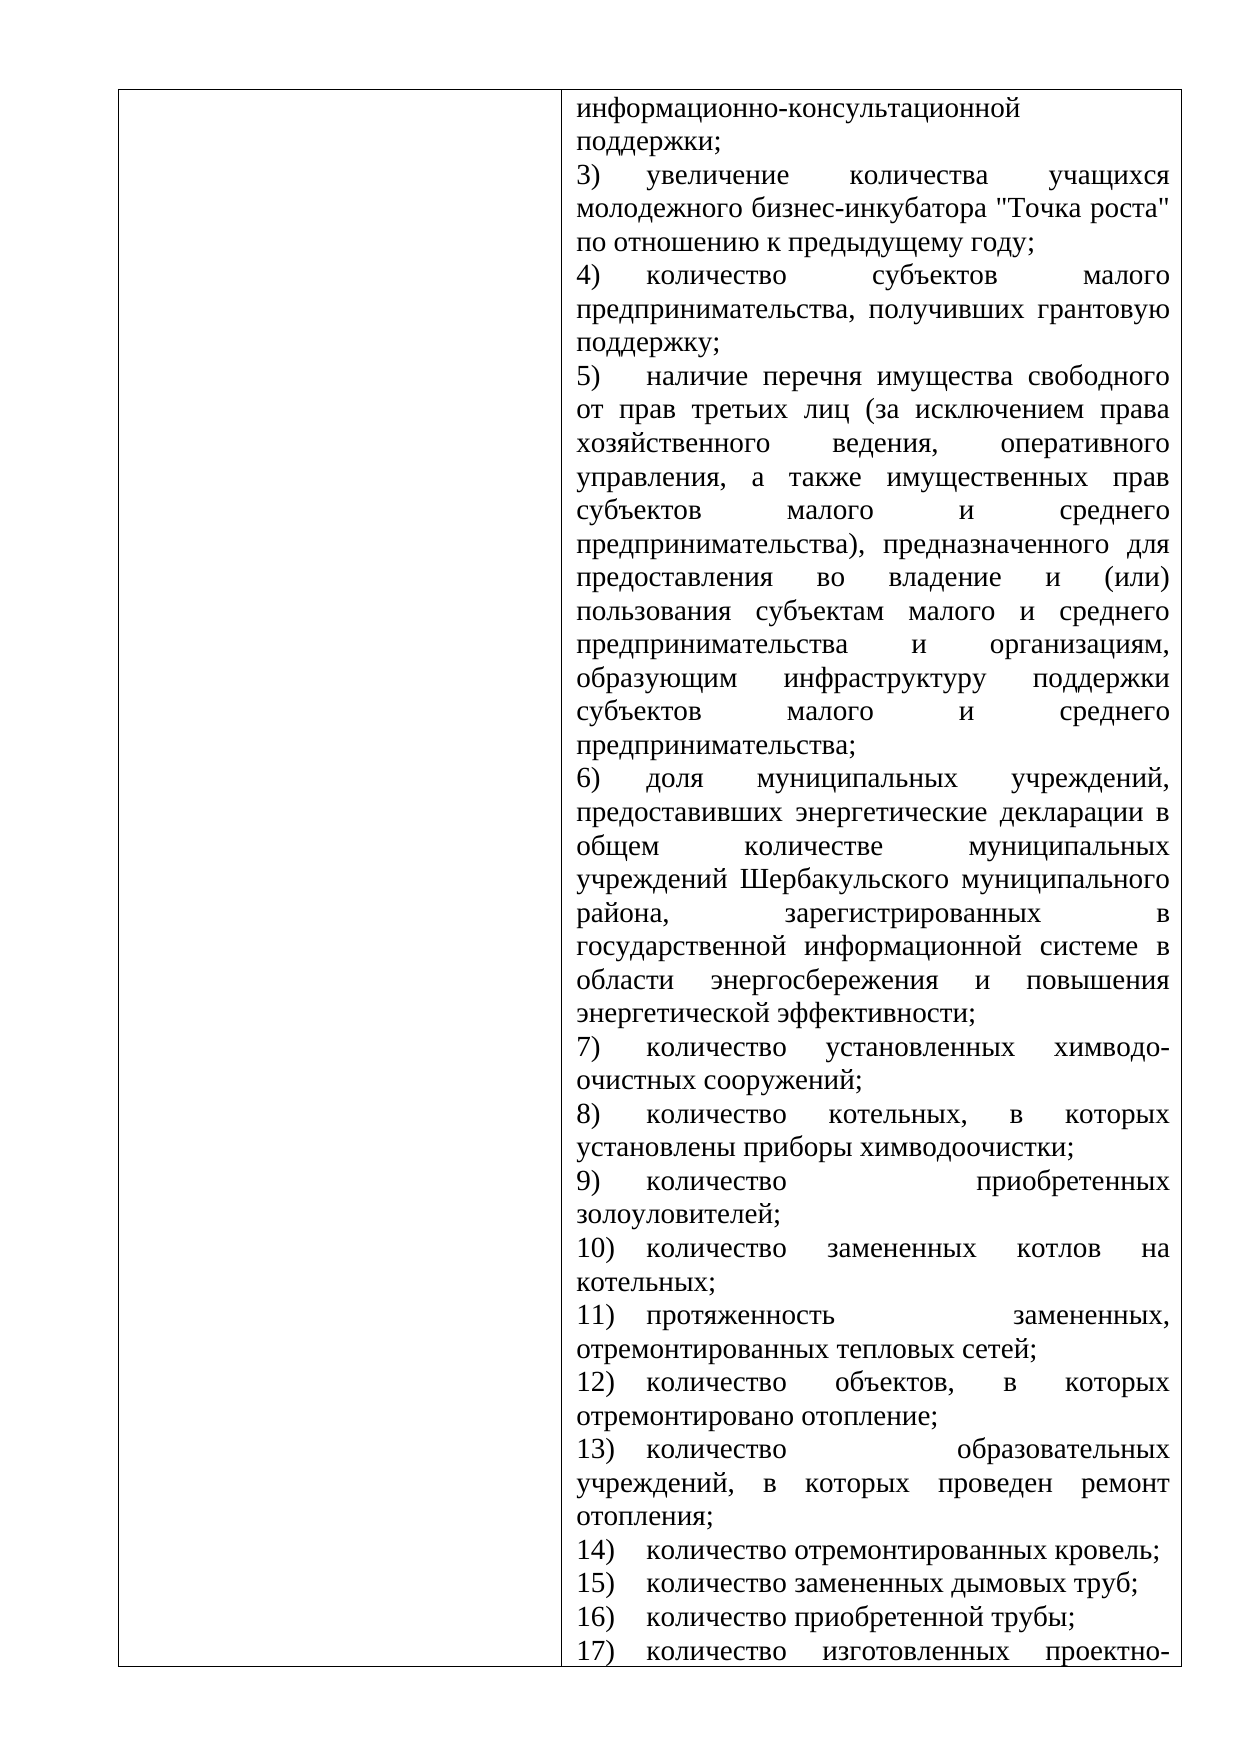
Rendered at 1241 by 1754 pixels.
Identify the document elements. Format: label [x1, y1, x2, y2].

table_cell [562, 90, 1181, 1666]
table_cell [119, 90, 561, 1666]
